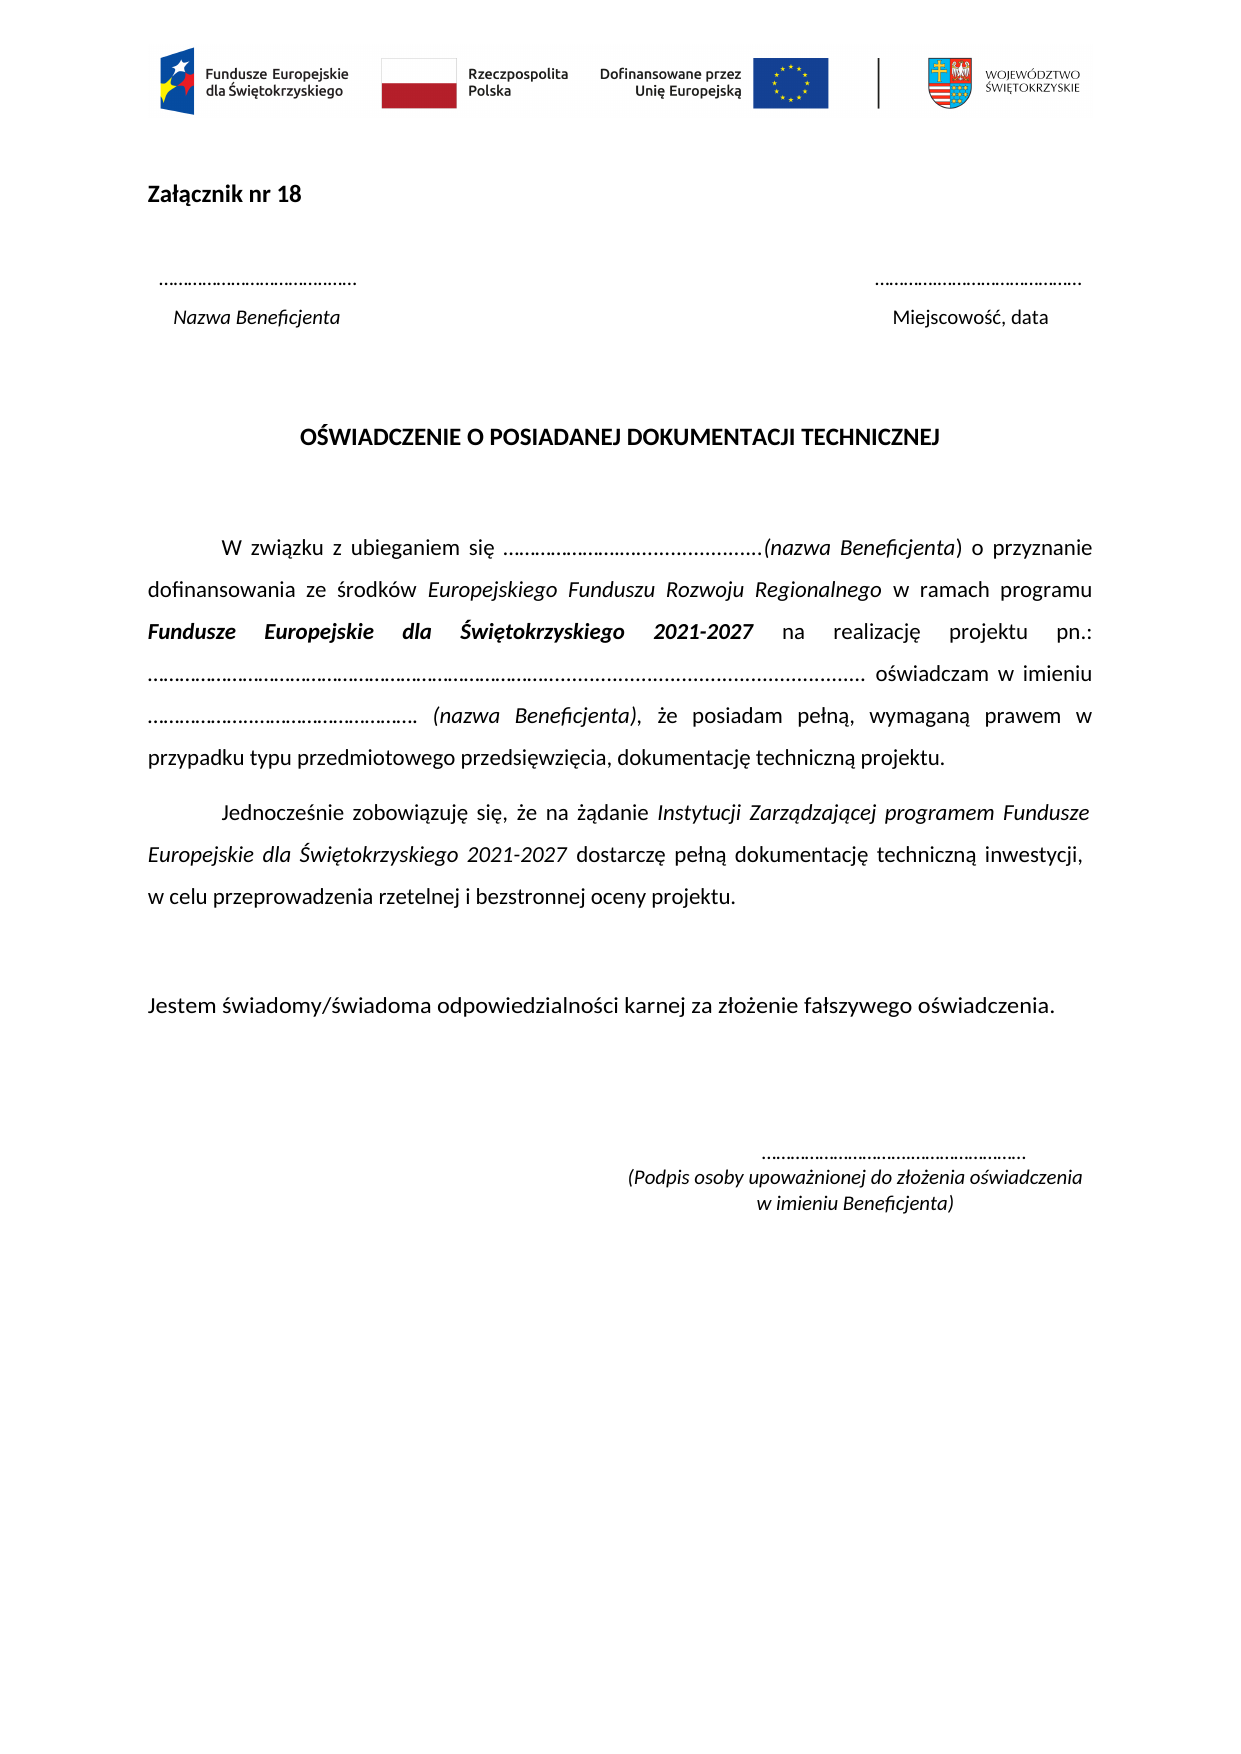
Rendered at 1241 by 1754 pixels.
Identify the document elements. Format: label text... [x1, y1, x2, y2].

text Jednocześnie zobowiązuję się, że na żądanie Instytucji Zarządzającej programem Fundusze Europejskie dla Świętokrzyskiego 2021-2027 dostarczę pełną dokumentację techniczną inwestycji, w celu przeprowadzenia rzetelnej i bezstronnej oceny projektu. [148, 798, 1093, 910]
table_cell Miejscowość, data [619, 304, 1093, 344]
table_header ………….………………………… [619, 265, 1093, 304]
picture [147, 44, 1093, 118]
text Jestem świadomy/świadoma odpowiedzialności karnej za złożenie fałszywego oświadczenia. [148, 991, 1093, 1019]
table_cell Nazwa Beneficjenta [148, 304, 619, 344]
text OŚWIADCZENIE O POSIADANEJ DOKUMENTACJI TECHNICZNEJ [148, 421, 1093, 451]
text W związku z ubieganiem się ………………….…......................(nazwa Beneficjenta) o przyznanie dofinansowania ze środków Europejskiego Funduszu Rozwoju Regionalnego w ramach programu Fundusze Europejskie dla Świętokrzyskiego 2021-2027 na realizację projektu pn.:…………………………………………………………………........................................................ oświadczam w imieniu ………………..…………………………. (nazwa Beneficjenta), że posiadam pełną, wymaganą prawem w przypadku typu przedmiotowego przedsięwzięcia, dokumentację techniczną projektu. [148, 533, 1093, 771]
text ………………………….…………………… (Podpis osoby upoważnionej do złożenia oświadczenia w imieniu Beneficjenta) [620, 1139, 1093, 1215]
text Załącznik nr 18 [148, 178, 1093, 209]
table_header ……………………………..…… [148, 265, 619, 304]
